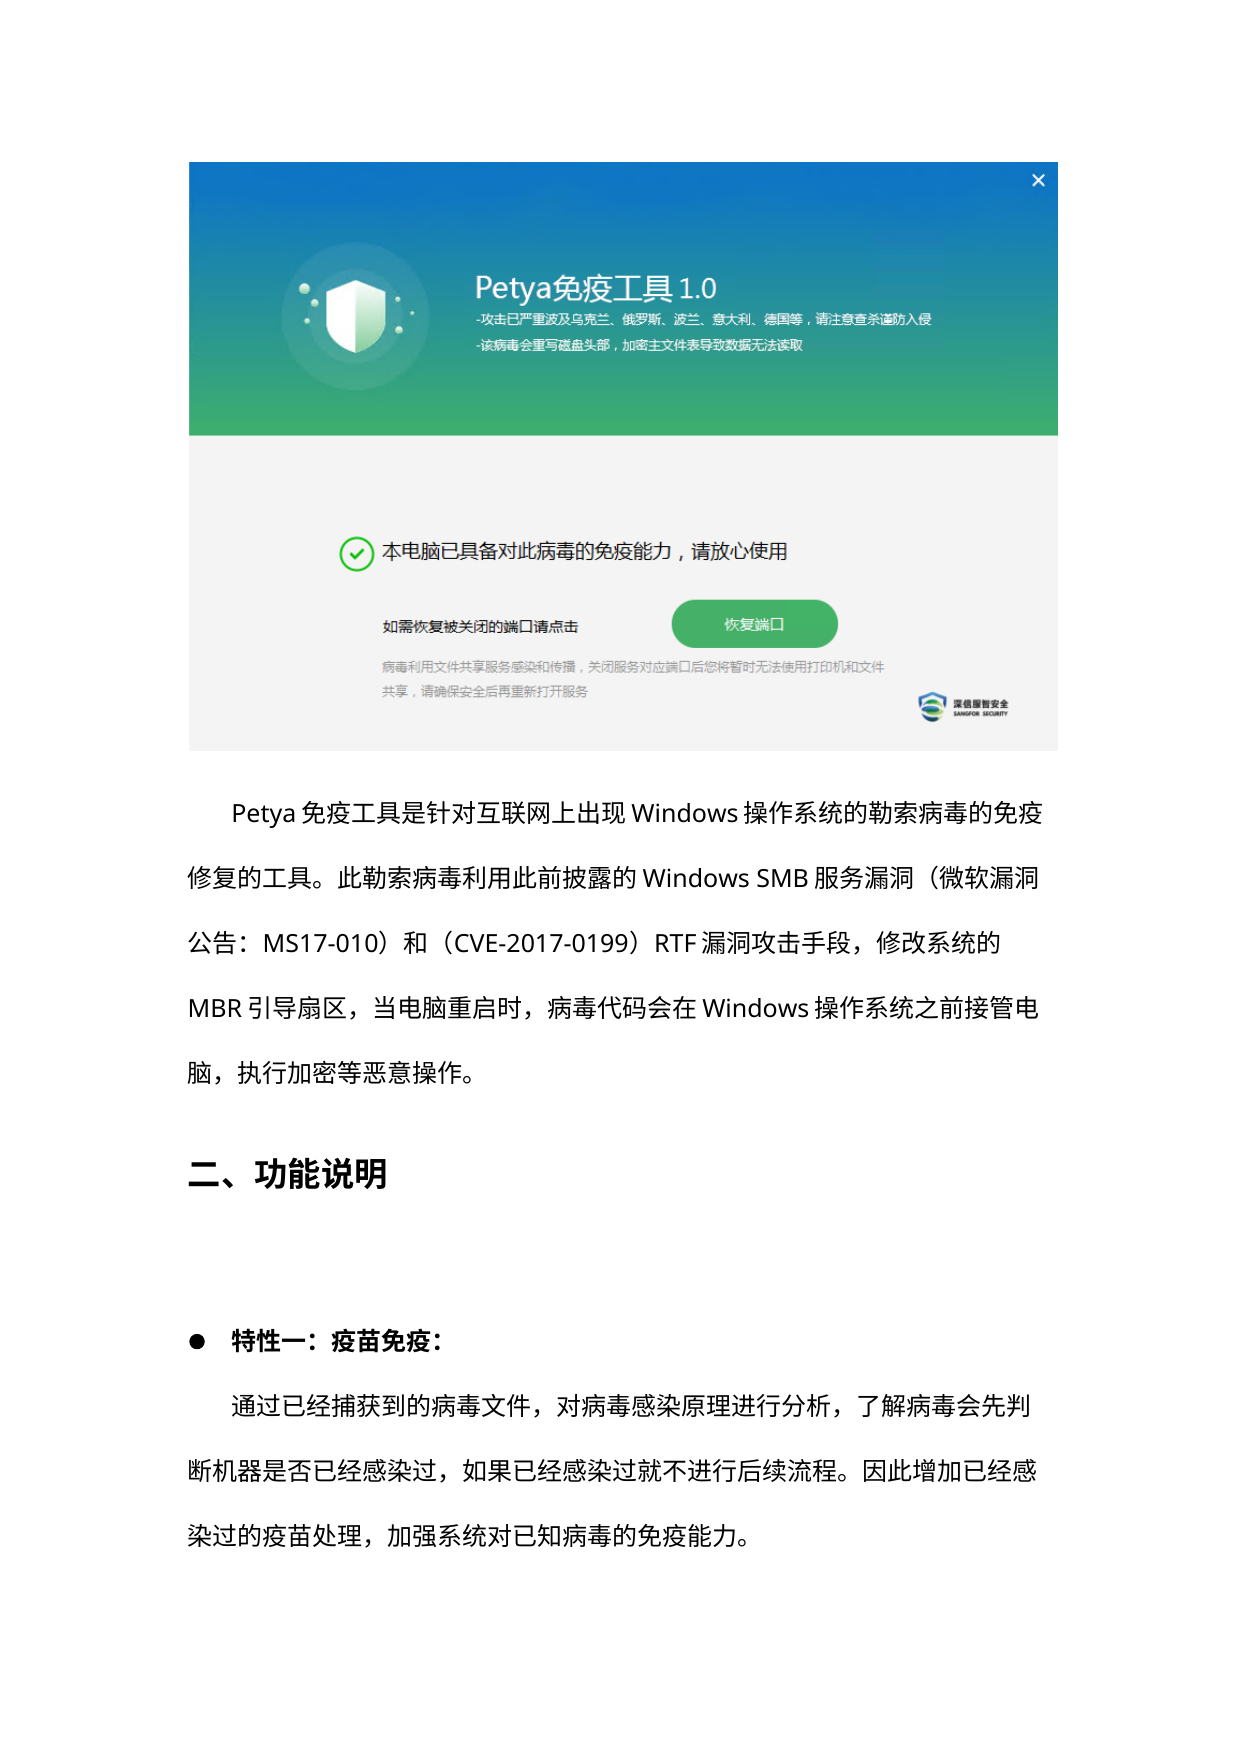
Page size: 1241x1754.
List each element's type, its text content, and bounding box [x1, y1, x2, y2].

list 特性一：疫苗免疫： [187, 1307, 1053, 1372]
subtitle 功能说明 [187, 1140, 1053, 1205]
picture [187, 162, 1058, 751]
text 通过已经捕获到的病毒文件，对病毒感染原理进行分析，了解病毒会先判断机器是否已经感染过，如果已经感染过就不进行后续流程。因此增加已经感染过的疫苗处理，加强系统对已知病毒的免疫能力。 [187, 1372, 1053, 1567]
text Petya免疫工具是针对互联网上出现Windows操作系统的勒索病毒的免疫修复的工具。此勒索病毒利用此前披露的Windows SMB服务漏洞（微软漏洞公告：MS17-010）和（CVE-2017-0199）RTF漏洞攻击手段，修改系统的MBR引导扇区，当电脑重启时，病毒代码会在Windows操作系统之前接管电脑，执行加密等恶意操作。 [187, 779, 1053, 1104]
